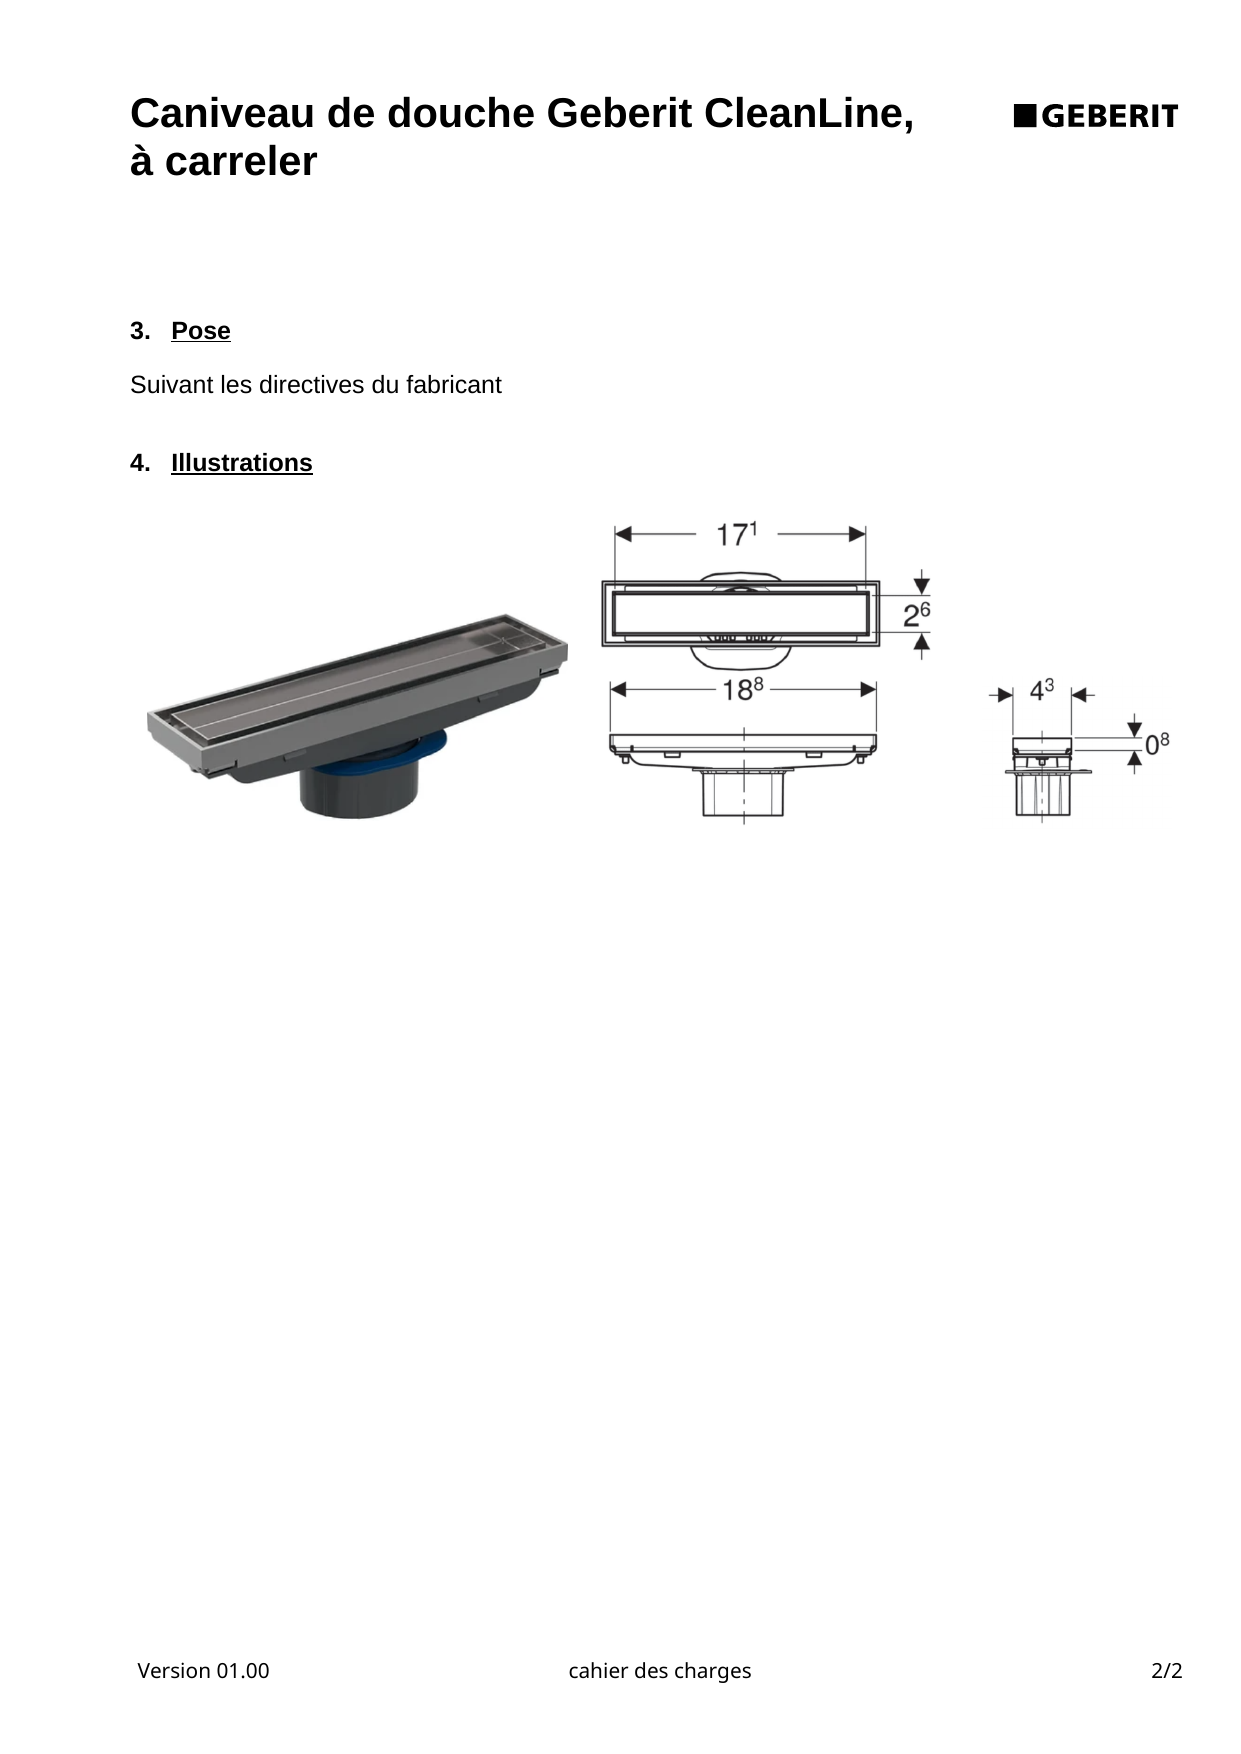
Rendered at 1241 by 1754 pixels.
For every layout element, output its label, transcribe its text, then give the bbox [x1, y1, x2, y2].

picture [1013, 103, 1179, 128]
picture [598, 514, 939, 829]
subtitle Pose [130, 316, 1175, 344]
picture [982, 676, 1173, 829]
subtitle Illustrations [130, 448, 1175, 477]
list Suivant les directives du fabricant [130, 369, 1175, 398]
table_header [130, 502, 587, 829]
picture [141, 606, 576, 829]
table_header [971, 502, 1174, 829]
table_header [587, 502, 971, 829]
